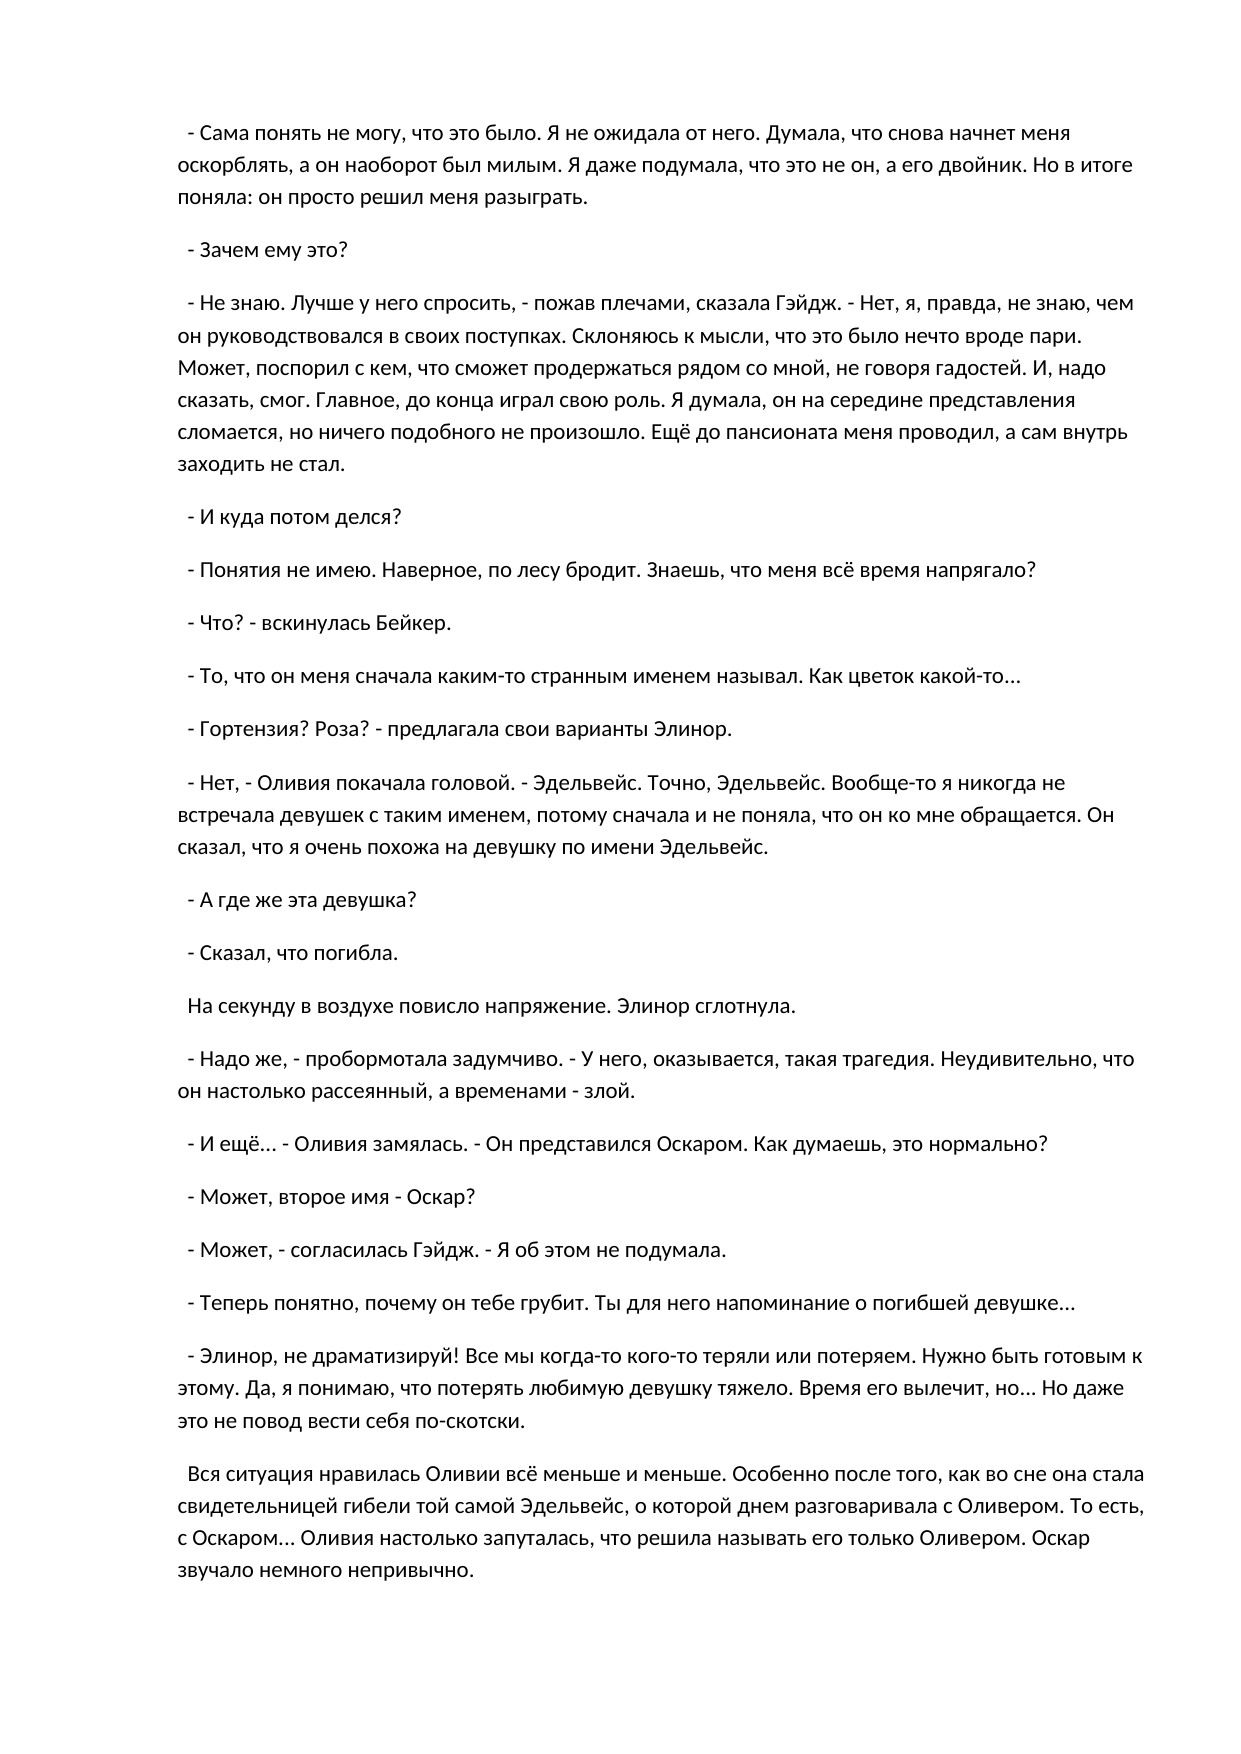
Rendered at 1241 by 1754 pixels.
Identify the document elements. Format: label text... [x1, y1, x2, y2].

text На секунду в воздухе повисло напряжение. Элинор сглотнула. [177, 991, 1152, 1019]
text - Сама понять не могу, что это было. Я не ожидала от него. Думала, что снова начнет меня оскорблять, а он наоборот был милым. Я даже подумала, что это не он, а его двойник. Но в итоге поняла: он просто решил меня разыграть. [177, 118, 1152, 211]
text - И куда потом делся? [177, 502, 1152, 531]
text - Сказал, что погибла. [177, 938, 1152, 966]
text - И ещё... - Оливия замялась. - Он представился Оскаром. Как думаешь, это нормально? [177, 1129, 1152, 1157]
text - Нет, - Оливия покачала головой. - Эдельвейс. Точно, Эдельвейс. Вообще-то я никогда не встречала девушек с таким именем, потому сначала и не поняла, что он ко мне обращается. Он сказал, что я очень похожа на девушку по имени Эдельвейс. [177, 768, 1152, 860]
text - Надо же, - пробормотала задумчиво. - У него, оказывается, такая трагедия. Неудивительно, что он настолько рассеянный, а временами - злой. [177, 1044, 1152, 1104]
text - Гортензия? Роза? - предлагала свои варианты Элинор. [177, 714, 1152, 743]
text - То, что он меня сначала каким-то странным именем называл. Как цветок какой-то... [177, 662, 1152, 689]
text - Что? - вскинулась Бейкер. [177, 608, 1152, 637]
text - Теперь понятно, почему он тебе грубит. Ты для него напоминание о погибшей девушке... [177, 1288, 1152, 1316]
text - Элинор, не драматизируй! Все мы когда-то кого-то теряли или потеряем. Нужно быть готовым к этому. Да, я понимаю, что потерять любимую девушку тяжело. Время его вылечит, но... Но даже это не повод вести себя по-скотски. [177, 1341, 1152, 1434]
text - Зачем ему это? [177, 236, 1152, 263]
text - Может, - согласилась Гэйдж. - Я об этом не подумала. [177, 1235, 1152, 1263]
text Вся ситуация нравилась Оливии всё меньше и меньше. Особенно после того, как во сне она стала свидетельницей гибели той самой Эдельвейс, о которой днем разговаривала с Оливером. То есть, с Оскаром... Оливия настолько запуталась, что решила называть его только Оливером. Оскар звучало немного непривычно. [177, 1459, 1152, 1583]
text - Понятия не имею. Наверное, по лесу бродит. Знаешь, что меня всё время напрягало? [177, 556, 1152, 583]
text - Может, второе имя - Оскар? [177, 1182, 1152, 1210]
text - Не знаю. Лучше у него спросить, - пожав плечами, сказала Гэйдж. - Нет, я, правда, не знаю, чем он руководствовался в своих поступках. Склоняюсь к мысли, что это было нечто вроде пари. Может, поспорил с кем, что сможет продержаться рядом со мной, не говоря гадостей. И, надо сказать, смог. Главное, до конца играл свою роль. Я думала, он на середине представления сломается, но ничего подобного не произошло. Ещё до пансионата меня проводил, а сам внутрь заходить не стал. [177, 288, 1152, 477]
text - А где же эта девушка? [177, 885, 1152, 913]
